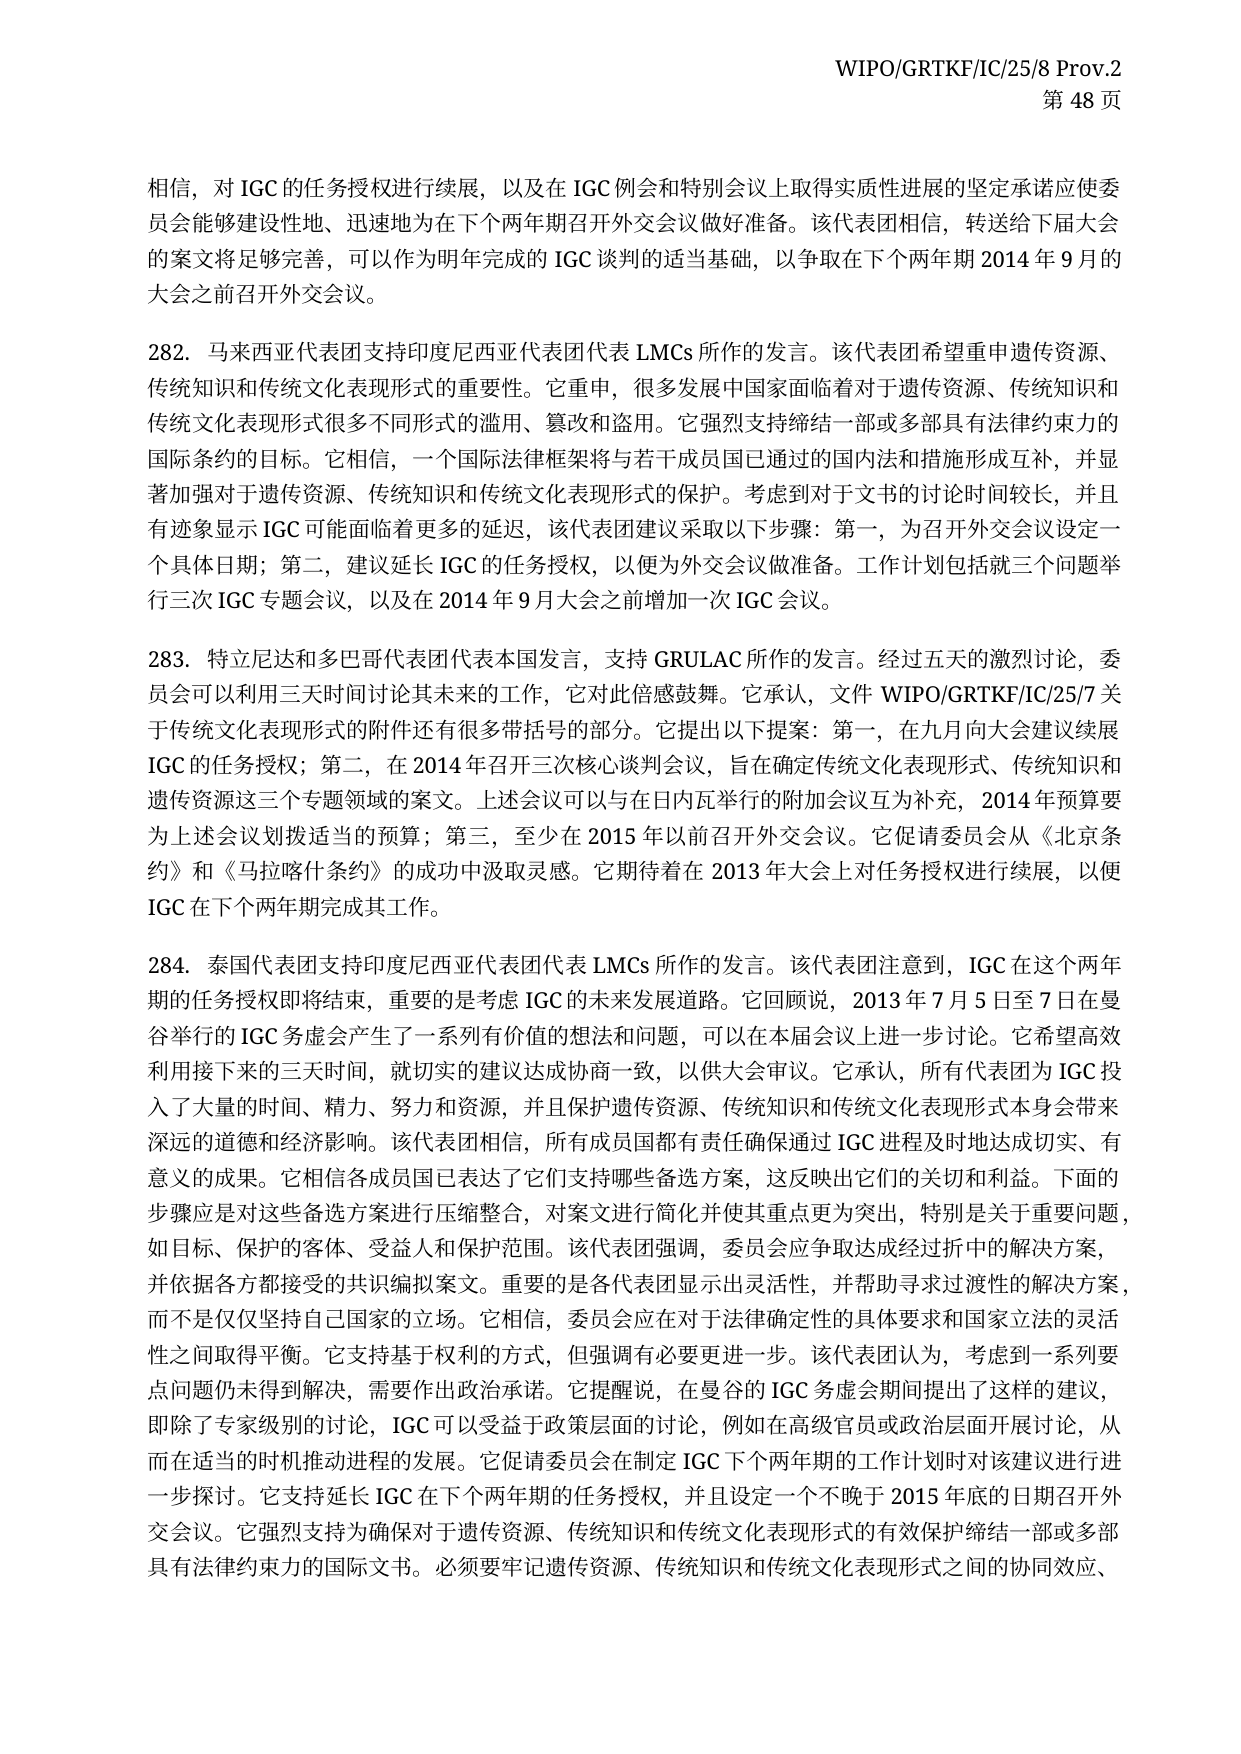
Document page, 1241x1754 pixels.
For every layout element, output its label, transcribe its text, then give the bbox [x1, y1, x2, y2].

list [148, 167, 1122, 309]
list 马来西亚代表团支持印度尼西亚代表团代表LMCs所作的发言。该代表团希望重申遗传资源、传统知识和传统文化表现形式的重要性。它重申，很多发展中国家面临着对于遗传资源、传统知识和传统文化表现形式很多不同形式的滥用、篡改和盗用。它强烈支持缔结一部或多部具有法律约束力的国际条约的目标。它相信，一个国际法律框架将与若干成员国已通过的国内法和措施形成互补，并显著加强对于遗传资源、传统知识和传统文化表现形式的保护。考虑到对于文书的讨论时间较长，并且有迹象显示IGC可能面临着更多的延迟，该代表团建议采取以下步骤：第一，为召开外交会议设定一个具体日期；第二，建议延长IGC的任务授权，以便为外交会议做准备。工作计划包括就三个问题举行三次IGC专题会议，以及在2014年9月大会之前增加一次IGC会议。 [148, 332, 1122, 615]
list 特立尼达和多巴哥代表团代表本国发言，支持GRULAC所作的发言。经过五天的激烈讨论，委员会可以利用三天时间讨论其未来的工作，它对此倍感鼓舞。它承认，文件WIPO/GRTKF/IC/25/7关于传统文化表现形式的附件还有很多带括号的部分。它提出以下提案：第一，在九月向大会建议续展IGC的任务授权；第二，在2014年召开三次核心谈判会议，旨在确定传统文化表现形式、传统知识和遗传资源这三个专题领域的案文。上述会议可以与在日内瓦举行的附加会议互为补充，2014年预算要为上述会议划拨适当的预算；第三，至少在2015年以前召开外交会议。它促请委员会从《北京条约》和《马拉喀什条约》的成功中汲取灵感。它期待着在2013年大会上对任务授权进行续展，以便IGC在下个两年期完成其工作。 [148, 638, 1122, 921]
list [148, 944, 1122, 1582]
